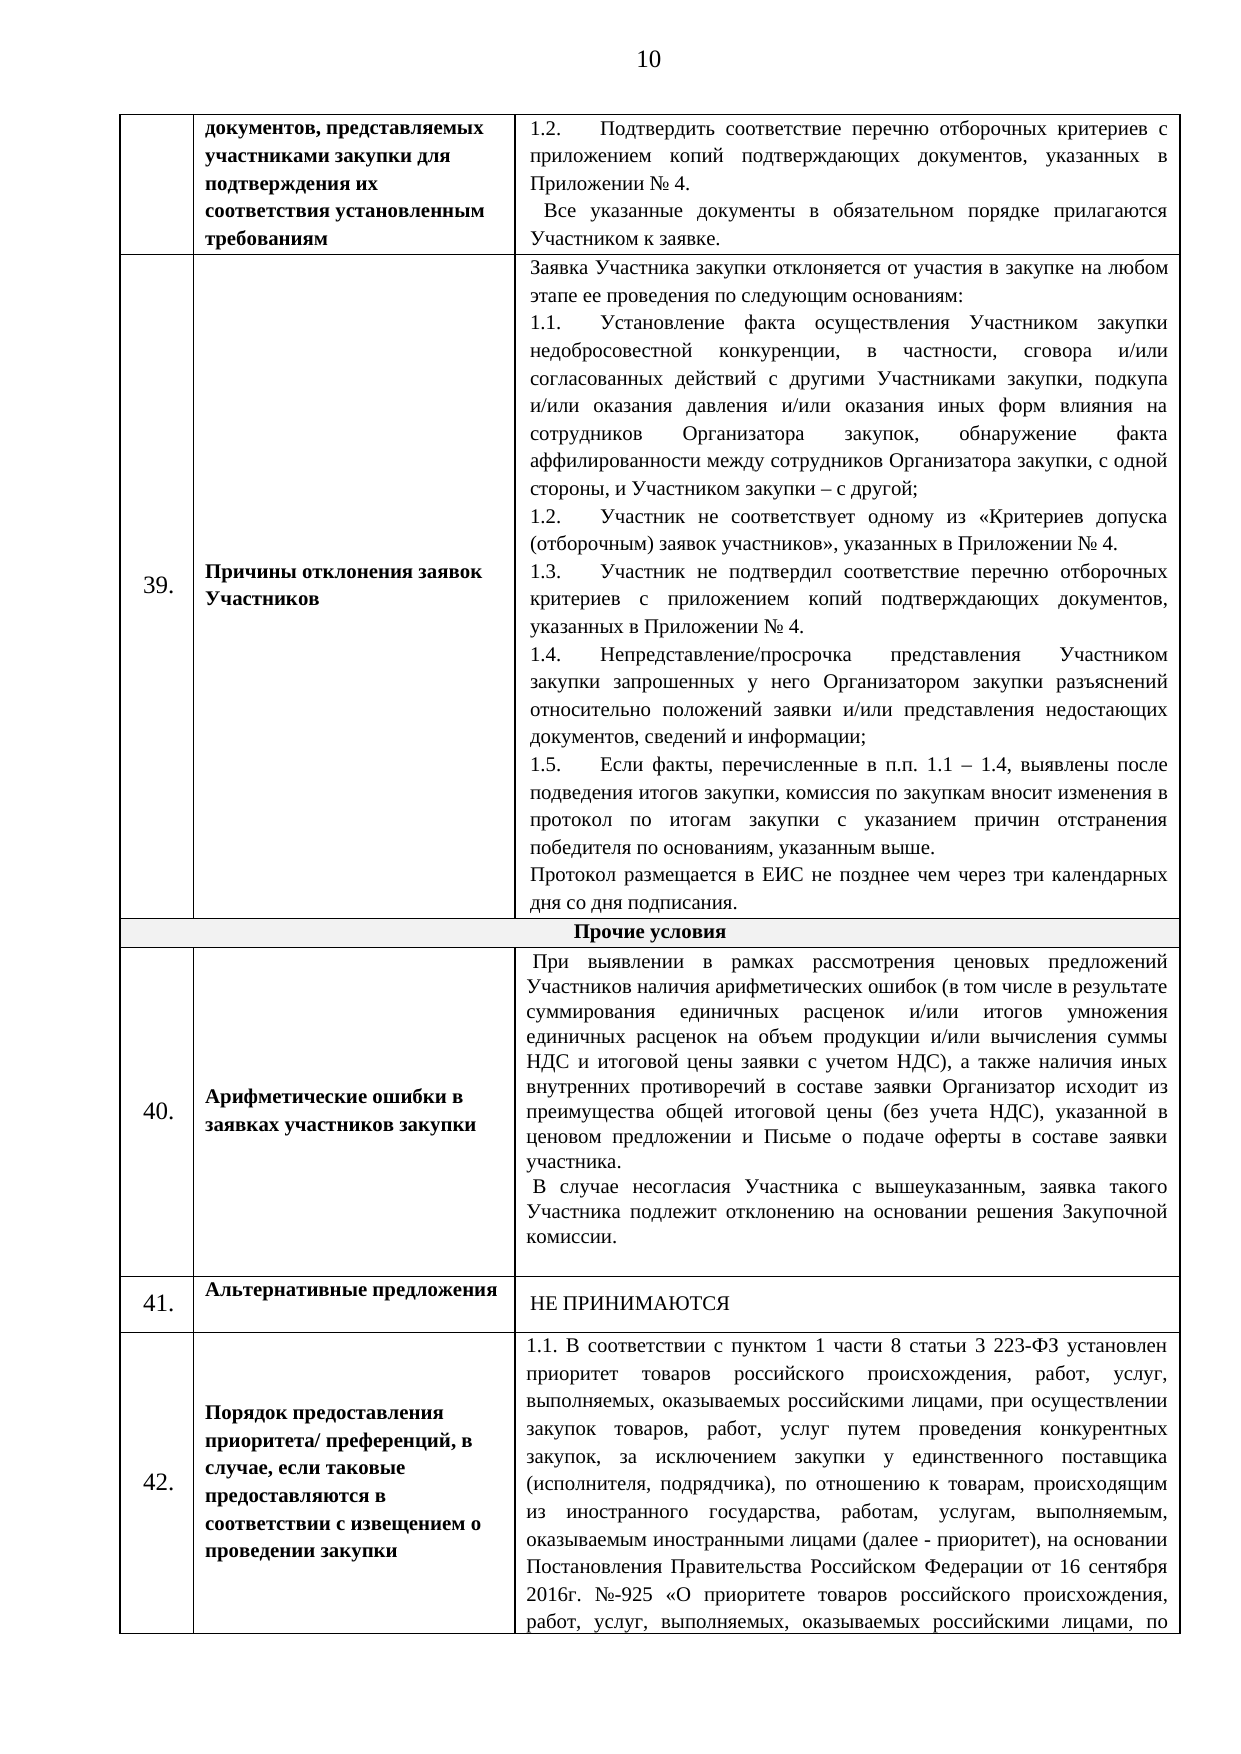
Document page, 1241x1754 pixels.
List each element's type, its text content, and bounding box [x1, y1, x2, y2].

table_cell Причины отклонения заявок Участников [194, 255, 514, 918]
table_cell [121, 1333, 193, 1633]
table_cell Альтернативные предложения [194, 1277, 514, 1332]
table_cell Заявка Участника закупки отклоняется от участия в закупке на любом этапе ее проведения по следующим основаниям: Установление факта осуществления Участником закупки недобросовестной конкуренции, в частности, сговора и/или согласованных действий с другими Участниками закупки, подкупа и/или оказания давления и/или оказания иных форм влияния на сотрудников Организатора закупок, обнаружение факта аффилированности между сотрудников Организатора закупки, с одной стороны, и Участником закупки – с другой; Участник не соответствует одному из «Критериев допуска (отборочным) заявок участников», указанных в Приложении № 4. Участник не подтвердил соответствие перечню отборочных критериев с приложением копий подтверждающих документов, указанных в Приложении № 4. Непредставление/просрочка представления Участником закупки запрошенных у него Организатором закупки разъяснений относительно положений заявки и/или представления недостающих документов, сведений и информации; Если факты, перечисленные в п.п. 1.1 – 1.4, выявлены после подведения итогов закупки, комиссия по закупкам вносит изменения в протокол по итогам закупки с указанием причин отстранения победителя по основаниям, указанным выше. Протокол размещается в ЕИС не позднее чем через три календарных дня со дня подписания. [516, 255, 1179, 918]
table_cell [516, 115, 1179, 254]
table_cell [121, 948, 193, 1276]
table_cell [194, 1333, 514, 1633]
table_cell При выявлении в рамках рассмотрения ценовых предложений Участников наличия арифметических ошибок (в том числе в результате суммирования единичных расценок и/или итогов умножения единичных расценок на объем продукции и/или вычисления суммы НДС и итоговой цены заявки с учетом НДС), а также наличия иных внутренних противоречий в составе заявки Организатор исходит из преимущества общей итоговой цены (без учета НДС), указанной в ценовом предложении и Письме о подаче оферты в составе заявки участника. В случае несогласия Участника с вышеуказанным, заявка такого Участника подлежит отклонению на основании решения Закупочной комиссии. [516, 948, 1179, 1276]
table_cell НЕ ПРИНИМАЮТСЯ [516, 1277, 1179, 1332]
table_cell Прочие условия [121, 919, 1179, 947]
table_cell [194, 115, 514, 254]
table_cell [516, 1333, 1179, 1633]
table_cell [121, 255, 193, 918]
table_cell Арифметические ошибки в заявках участников закупки [194, 948, 514, 1276]
table_cell [121, 1277, 193, 1332]
table_cell [121, 115, 193, 254]
